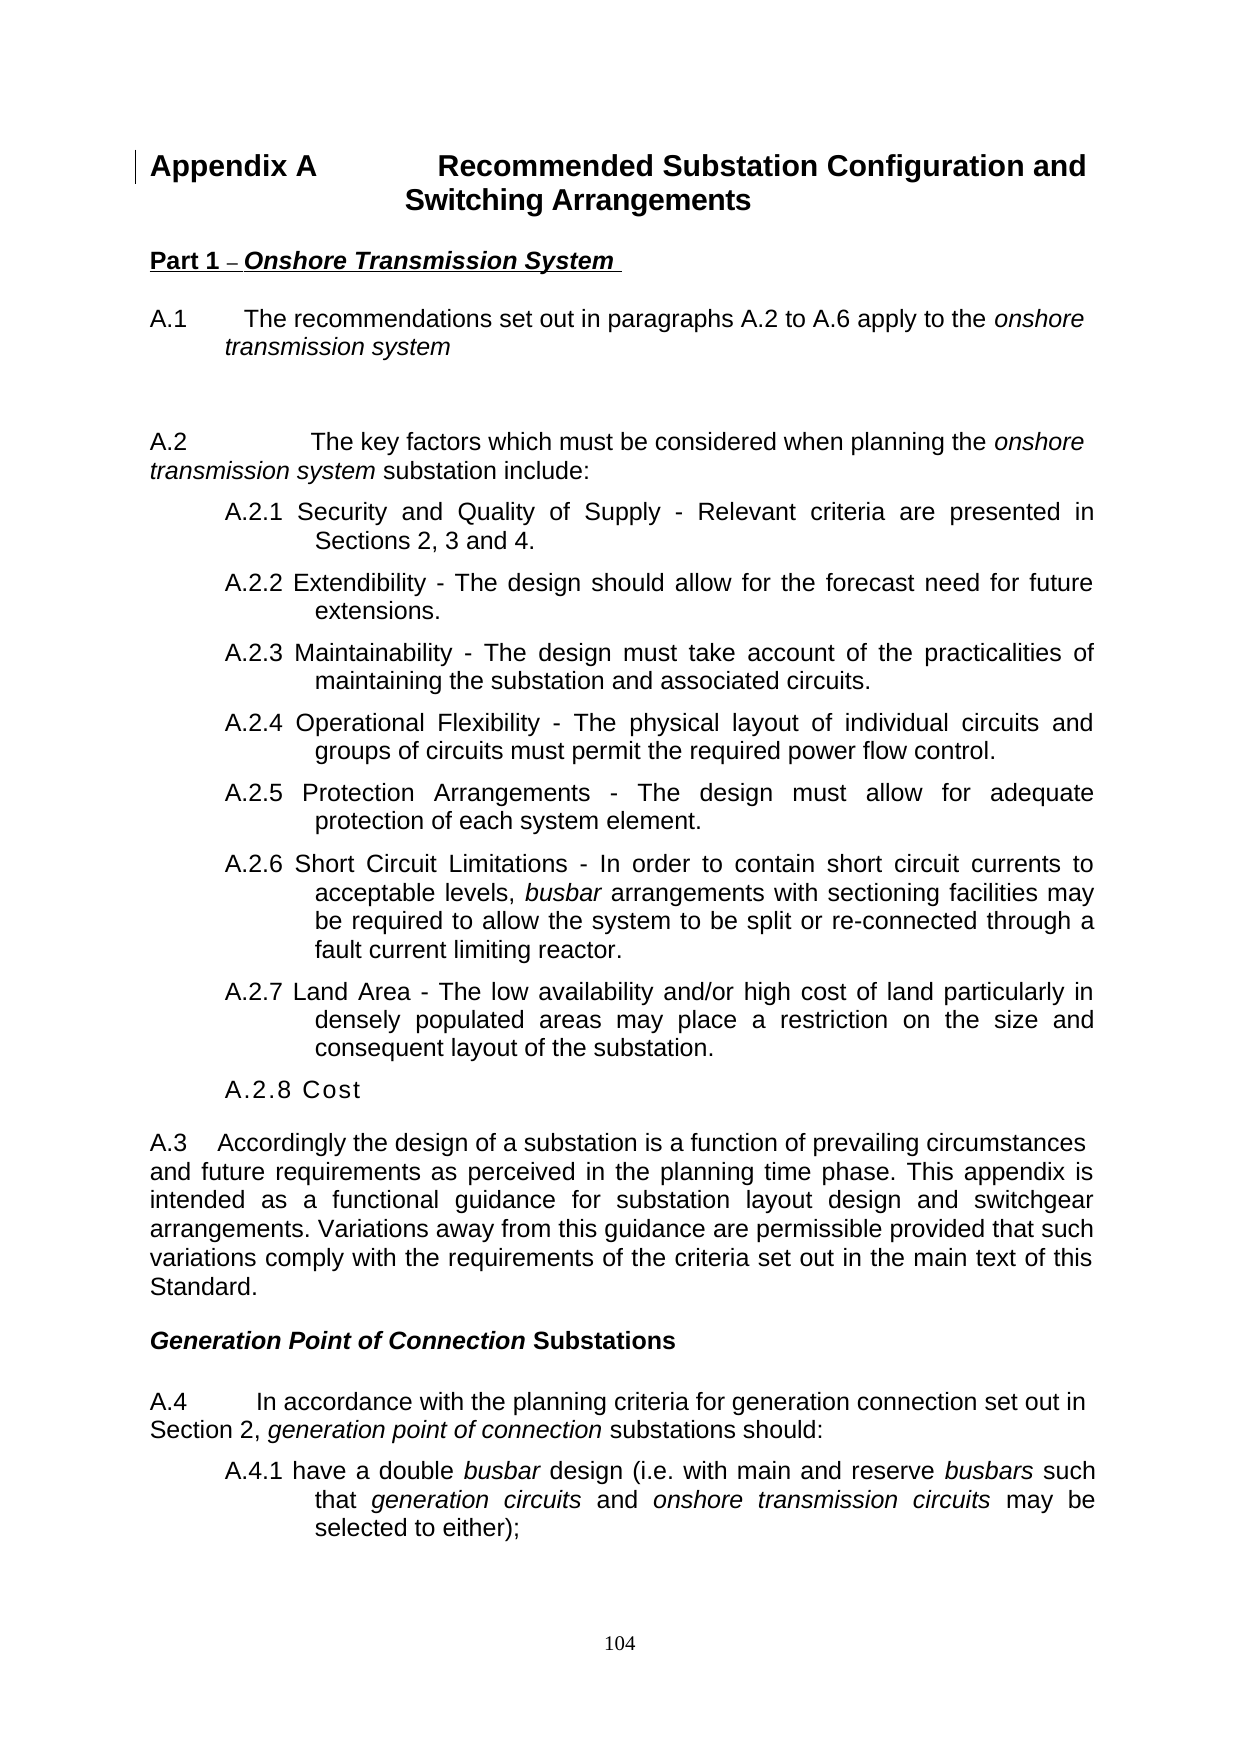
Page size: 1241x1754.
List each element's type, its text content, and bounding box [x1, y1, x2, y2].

text A.2.3 Maintainability - The design must take account of the practicalities of maintaining the substation and associated circuits. [224, 639, 1096, 695]
text A.2.5 Protection Arrangements - The design must allow for adequate protection of each system element. [224, 779, 1096, 836]
text A.2.6 Short Circuit Limitations - In order to contain short circuit currents to acceptable levels, busbar arrangements with sectioning facilities may be required to allow the system to be split or re-connected through a fault current limiting reactor. [224, 850, 1096, 964]
text Generation Point of Connection Substations [149, 1327, 1096, 1355]
text A.3 Accordingly the design of a substation is a function of prevailing circumstances [149, 1129, 1096, 1157]
text A.4 In accordance with the planning criteria for generation connection set out in [149, 1387, 1096, 1416]
text Section 2, generation point of connection substations should: [149, 1416, 1096, 1444]
text Switching Arrangements [404, 184, 1096, 218]
text A.2.1 Security and Quality of Supply - Relevant criteria are presented in Sections 2, 3 and 4. [224, 498, 1096, 555]
text A.2.8 Cost [224, 1075, 1096, 1104]
text A.2 The key factors which must be considered when planning the onshore [149, 428, 1096, 457]
text A.2.7 Land Area - The low availability and/or high cost of land particularly in densely populated areas may place a restriction on the size and consequent layout of the substation. [224, 977, 1096, 1062]
text A.2.2 Extendibility - The design should allow for the forecast need for future extensions. [224, 569, 1096, 625]
text A.4.1 have a double busbar design (i.e. with main and reserve busbars such that generation circuits and onshore transmission circuits may be selected to either); [224, 1457, 1096, 1542]
text and future requirements as perceived in the planning time phase. This appendix is intended as a functional guidance for substation layout design and switchgear arrangements. Variations away from this guidance are permissible provided that such variations comply with the requirements of the criteria set out in the main text of this Standard. [149, 1157, 1096, 1301]
text transmission system substation include: [149, 457, 1096, 485]
text A.1 The recommendations set out in paragraphs A.2 to A.6 apply to the onshore [149, 304, 1096, 333]
text Appendix A Recommended Substation Configuration and [149, 149, 1096, 184]
text A.2.4 Operational Flexibility - The physical layout of individual circuits and groups of circuits must permit the required power flow control. [224, 709, 1096, 766]
text transmission system [224, 333, 1096, 362]
text Part 1 – Onshore Transmission System [149, 246, 1096, 275]
